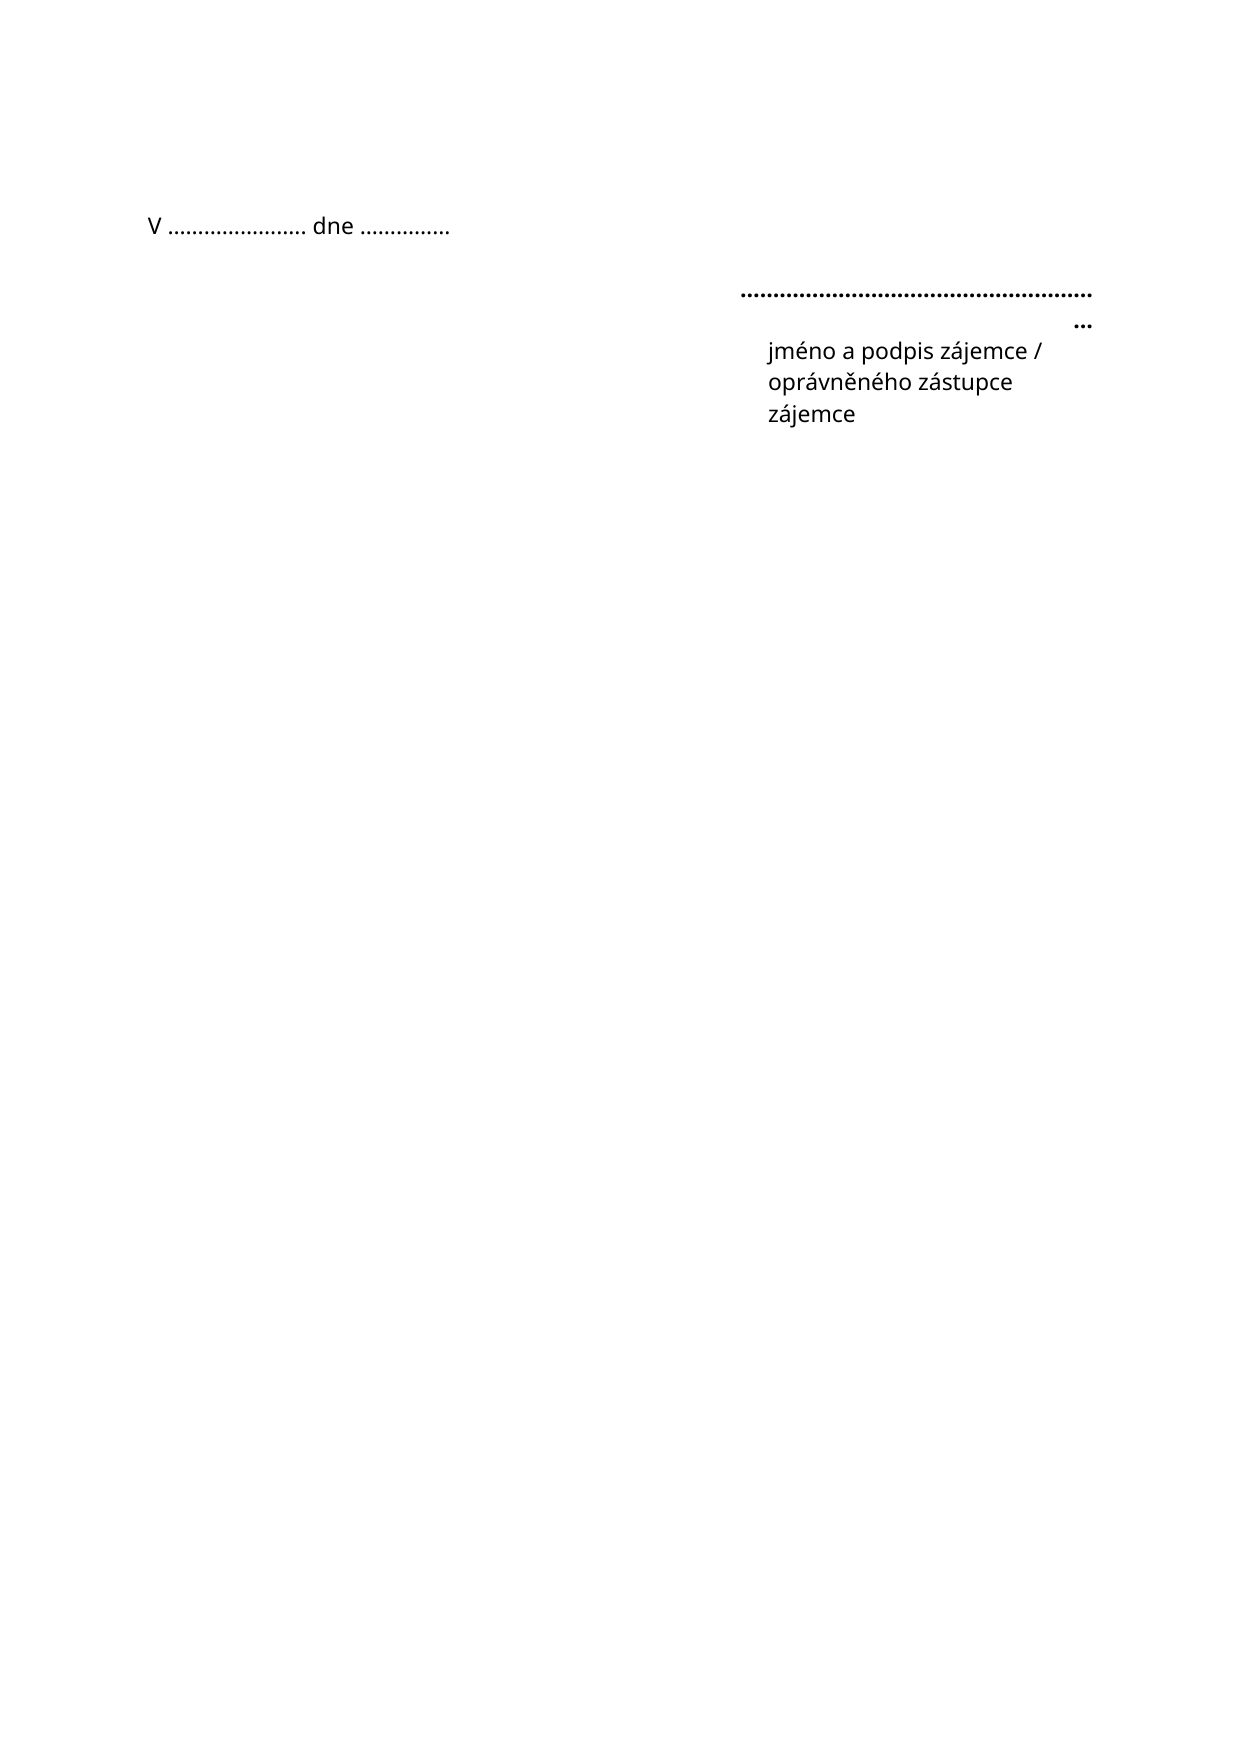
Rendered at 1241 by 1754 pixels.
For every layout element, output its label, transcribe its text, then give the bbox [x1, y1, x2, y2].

text V ………………….. dne …………… [148, 210, 1093, 241]
text oprávněného zástupce zájemce [768, 366, 1093, 429]
text ………………………………………………… [664, 273, 1093, 335]
text jméno a podpis zájemce / [768, 335, 1093, 366]
